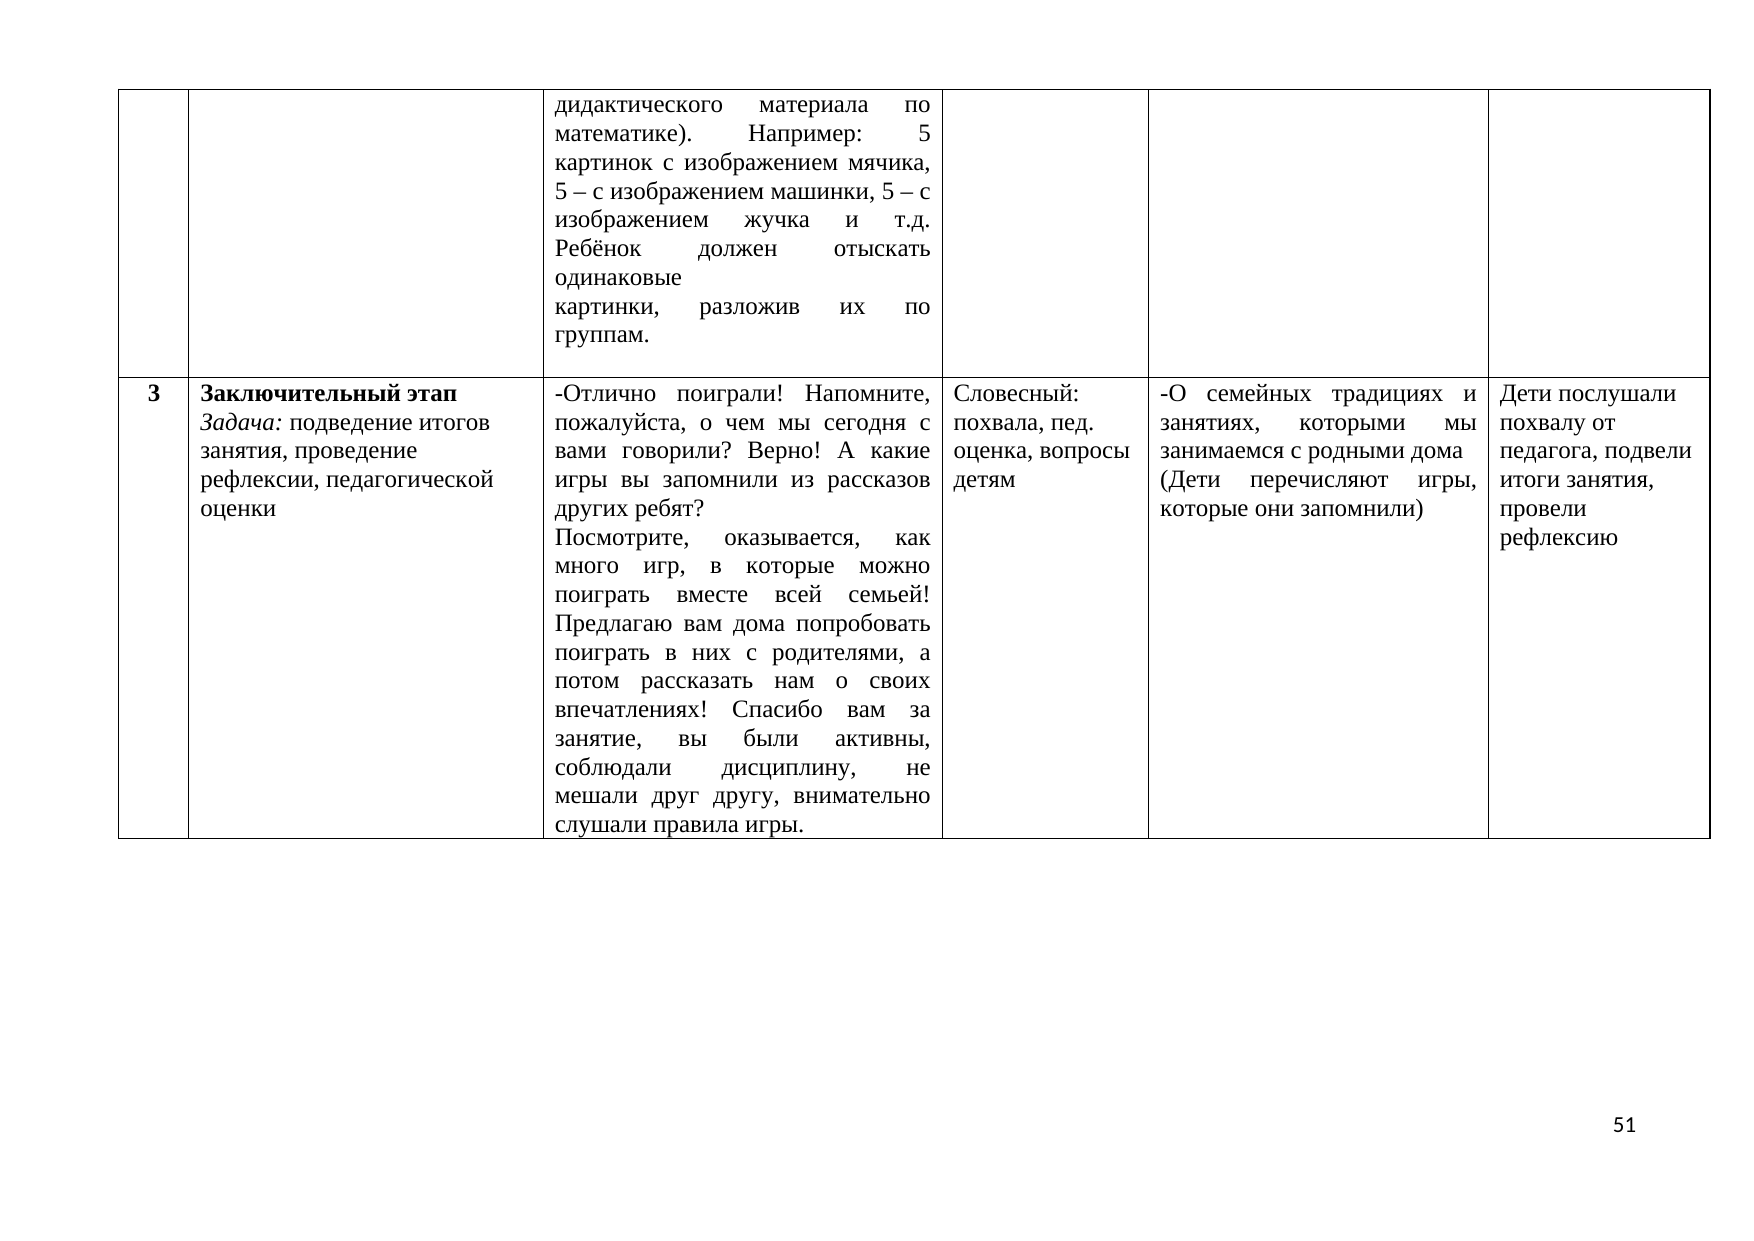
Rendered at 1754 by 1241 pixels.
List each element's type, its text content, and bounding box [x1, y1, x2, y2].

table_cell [544, 90, 942, 377]
table_cell 2 [119, 90, 188, 377]
table_cell Заключительный этап Задача: подведение итогов занятия, проведение рефлексии, педагогической оценки [189, 378, 543, 838]
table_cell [1149, 90, 1488, 377]
table_cell 3 [119, 378, 188, 838]
table_cell -Отлично поиграли! Напомните, пожалуйста, о чем мы сегодня с вами говорили? Верно! А какие игры вы запомнили из рассказов других ребят? Посмотрите, оказывается, как много игр, в которые можно поиграть вместе всей семьей! Предлагаю вам дома попробовать поиграть в них с родителями, а потом рассказать нам о своих впечатлениях! Спасибо вам за занятие, вы были активны, соблюдали дисциплину, не мешали друг другу, внимательно слушали правила игры. [544, 378, 942, 838]
table_cell Дети послушали похвалу от педагога, подвели итоги занятия, провели рефлексию [1489, 378, 1709, 838]
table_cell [189, 90, 543, 377]
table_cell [943, 90, 1148, 377]
table_cell Словесный: похвала, пед. оценка, вопросы детям [943, 378, 1148, 838]
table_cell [1489, 90, 1709, 377]
table_cell -О семейных традициях и занятиях, которыми мы занимаемся с родными дома (Дети перечисляют игры, которые они запомнили) [1149, 378, 1488, 838]
